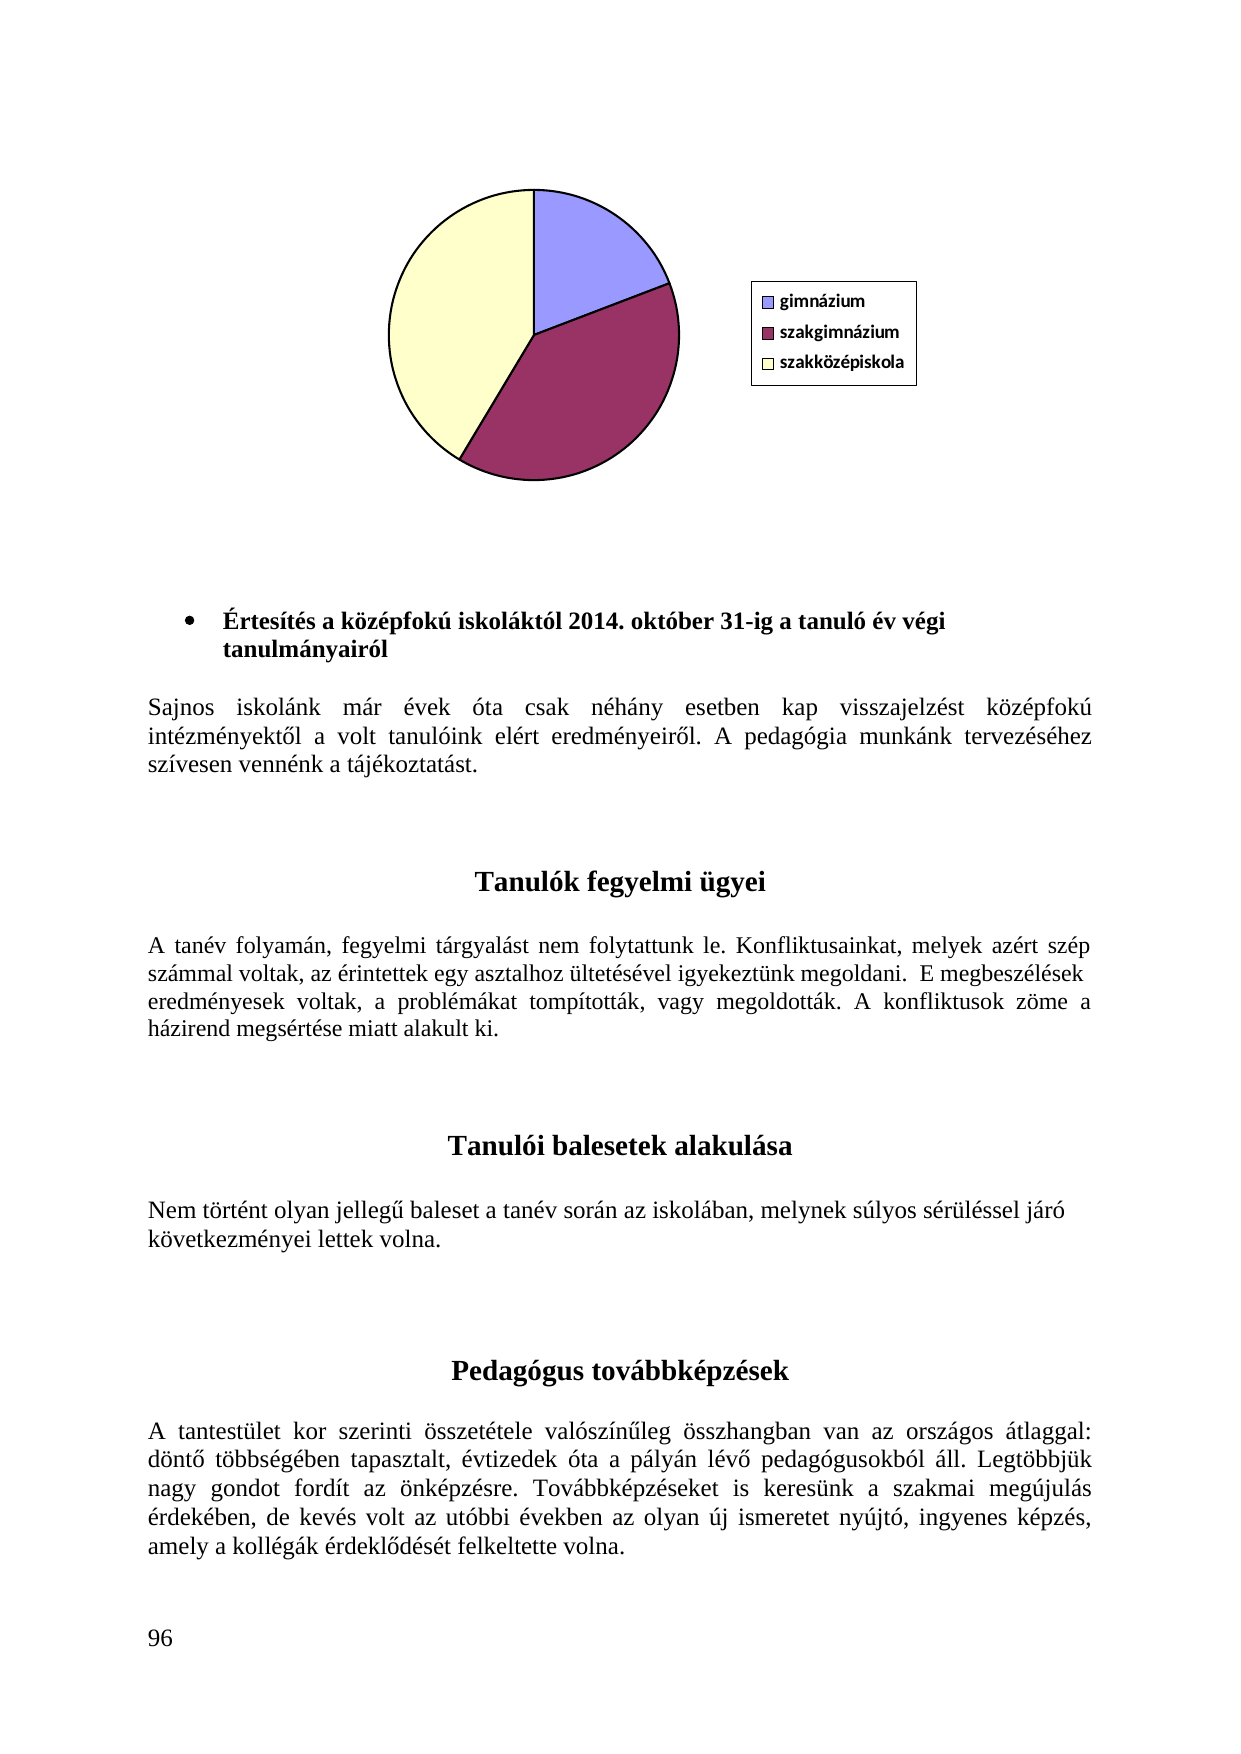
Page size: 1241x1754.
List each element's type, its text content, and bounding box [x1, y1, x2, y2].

list Értesítés a középfokú iskoláktól 2014. október 31-ig a tanuló év végi tanulmányairól [185, 606, 1093, 663]
text A tanév folyamán, fegyelmi tárgyalást nem folytattunk le. Konfliktusainkat, melyek azért szép számmal voltak, az érintettek egy asztalhoz ültetésével igyekeztünk megoldani. E megbeszélések [148, 932, 1093, 987]
text A tantestület kor szerinti összetétele valószínűleg összhangban van az országos átlaggal: döntő többségében tapasztalt, évtizedek óta a pályán lévő pedagógusokból áll. Legtöbbjük nagy gondot fordít az önképzésre. Továbbképzéseket is keresünk a szakmai megújulás érdekében, de kevés volt az utóbbi években az olyan új ismeretet nyújtó, ingyenes képzés, amely a kollégák érdeklődését felkeltette volna. [148, 1416, 1093, 1559]
text Sajnos iskolánk már évek óta csak néhány esetben kap visszajelzést középfokú intézményektől a volt tanulóink elért eredményeiről. A pedagógia munkánk tervezéséhez szívesen vennénk a tájékoztatást. [148, 692, 1093, 778]
text Pedagógus továbbképzések [148, 1353, 1093, 1387]
text Tanulók fegyelmi ügyei [148, 864, 1093, 898]
text Nem történt olyan jellegű baleset a tanév során az iskolában, melynek súlyos sérüléssel járó következményei lettek volna. [148, 1195, 1093, 1253]
text eredményesek voltak, a problémákat tompították, vagy megoldották. A konfliktusok zöme a házirend megsértése miatt alakult ki. [148, 987, 1093, 1042]
text Tanulói balesetek alakulása [148, 1128, 1093, 1162]
